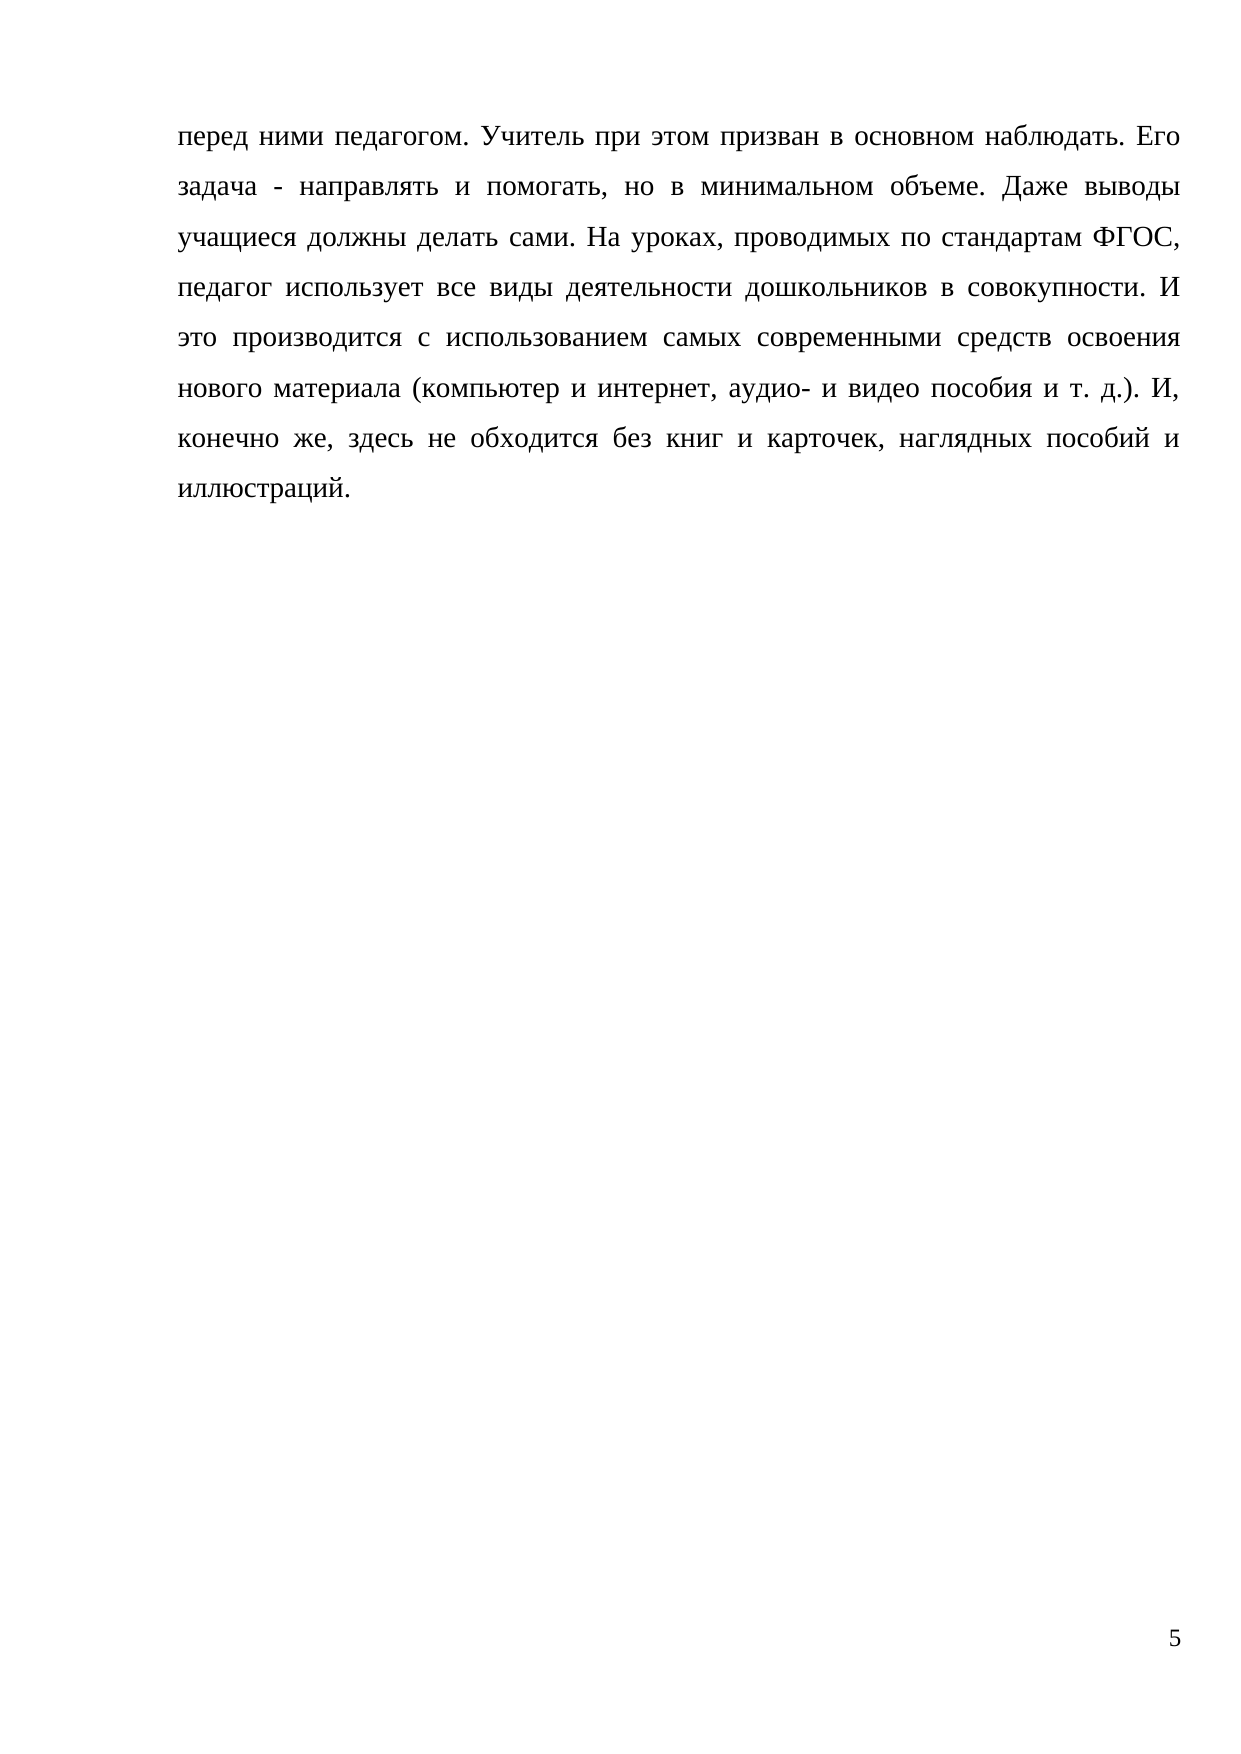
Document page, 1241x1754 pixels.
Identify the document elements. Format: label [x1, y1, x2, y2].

text [177, 118, 1181, 504]
